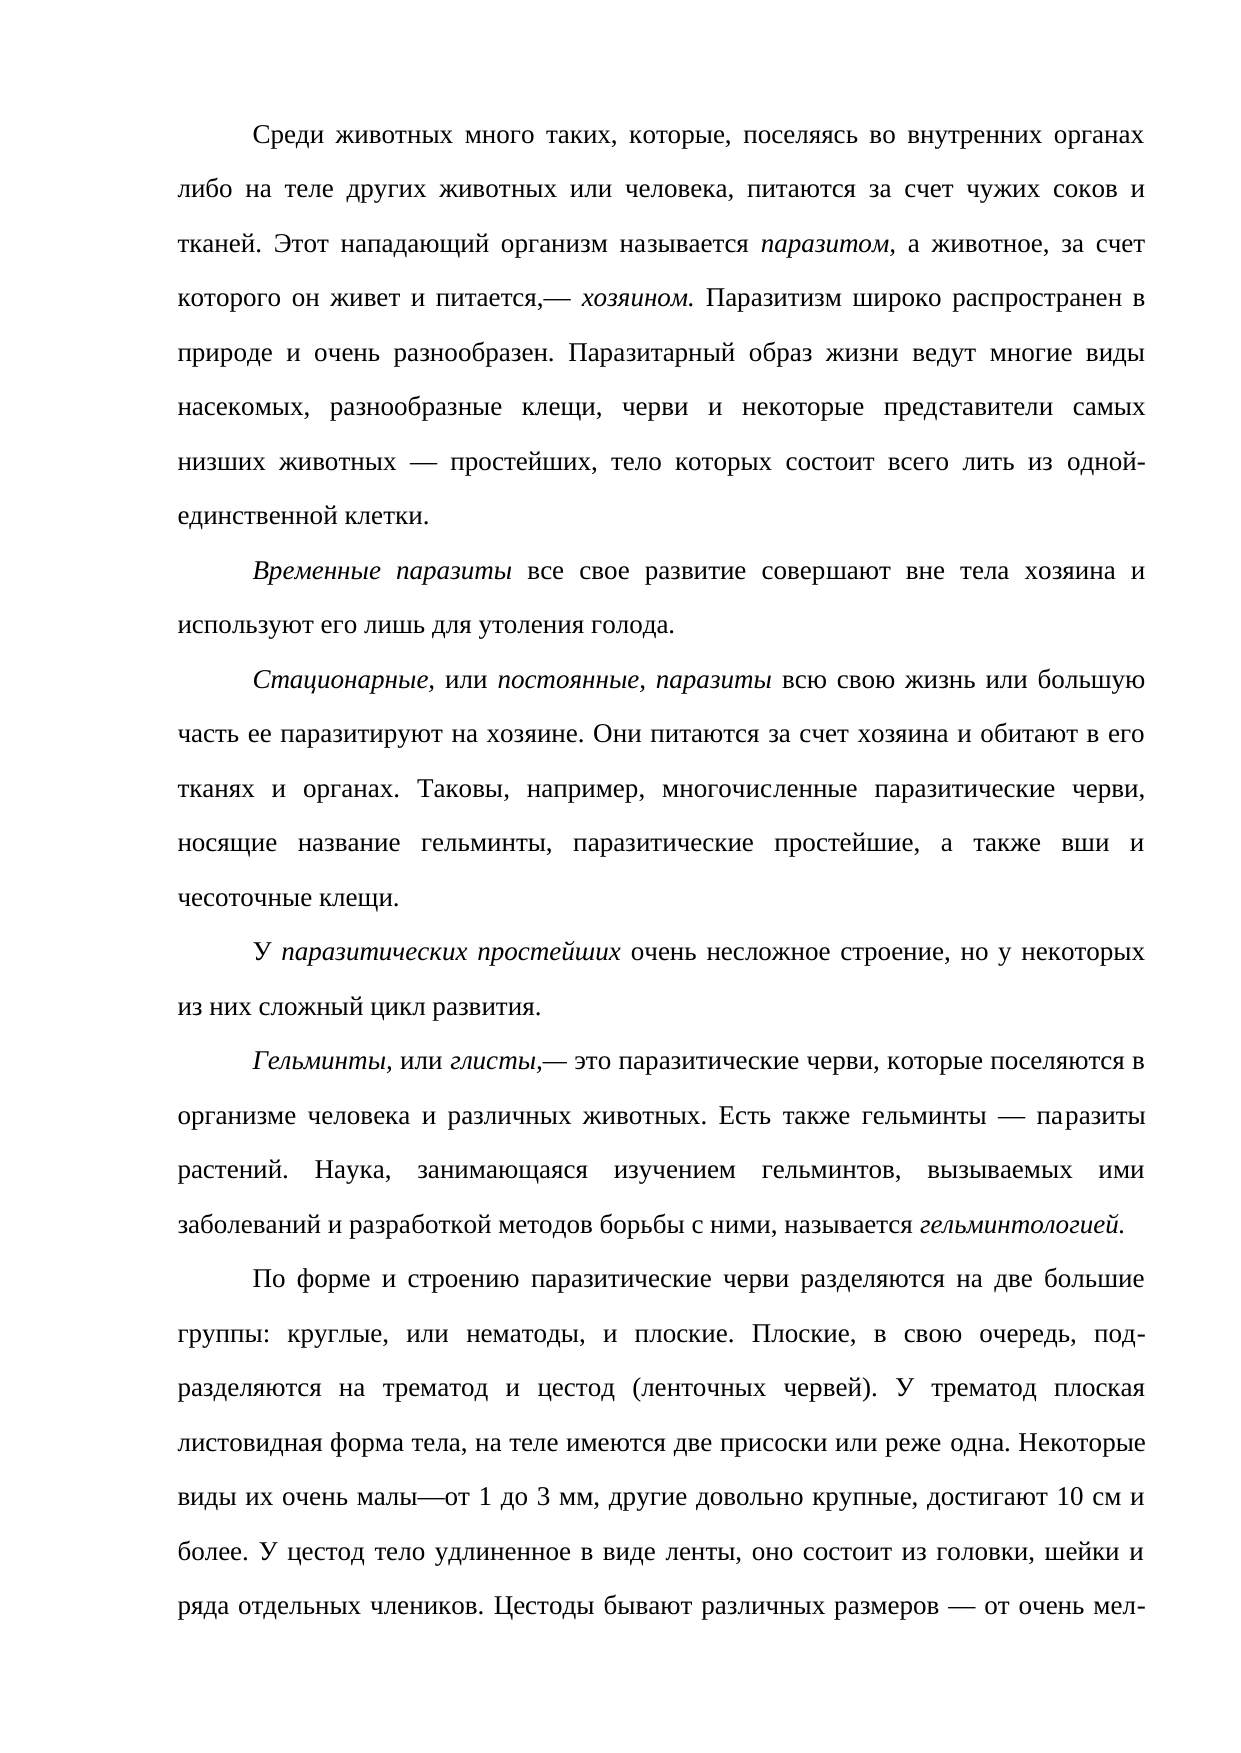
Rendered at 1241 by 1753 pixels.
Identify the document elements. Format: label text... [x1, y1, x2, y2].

text Временные паразиты все свое развитие совершают вне тела хозяина и используют его лишь для утоления голода. [177, 554, 1146, 639]
text Гельминты, или глисты,— это паразитические черви, которые поселяются в организме человека и различных животных. Есть также гельминты — паразиты растений. Наука, занимающаяся изучением гельминтов, вызываемых ими заболеваний и разработкой методов борьбы с ними, называется гельминтологией. [177, 1044, 1146, 1239]
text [177, 1262, 1146, 1620]
text У паразитических простейших очень несложное строение, но у некоторых из них сложный цикл развития. [177, 935, 1146, 1021]
text Стационарные, или постоянные, паразиты всю свою жизнь или большую часть ее паразитируют на хозяине. Они питаются за счет хозяина и обитают в его тканях и органах. Таковы, например, многочисленные паразитические черви, носящие название гельминты, паразитические простейшие, а также вши и чесоточные клещи. [177, 663, 1146, 912]
text Среди животных много таких, которые, поселяясь во внутренних органах либо на теле других животных или человека, питаются за счет чужих соков и тканей. Этот нападающий организм называется паразитом, а животное, за счет которого он живет и питается,— хозяином. Паразитизм широко распространен в природе и очень разнообразен. Паразитарный образ жизни ведут многие виды насекомых, разнообразные клещи, черви и некоторые представители самых низших животных — простейших, тело которых состоит всего лить из одной-единственной клетки. [177, 118, 1146, 531]
